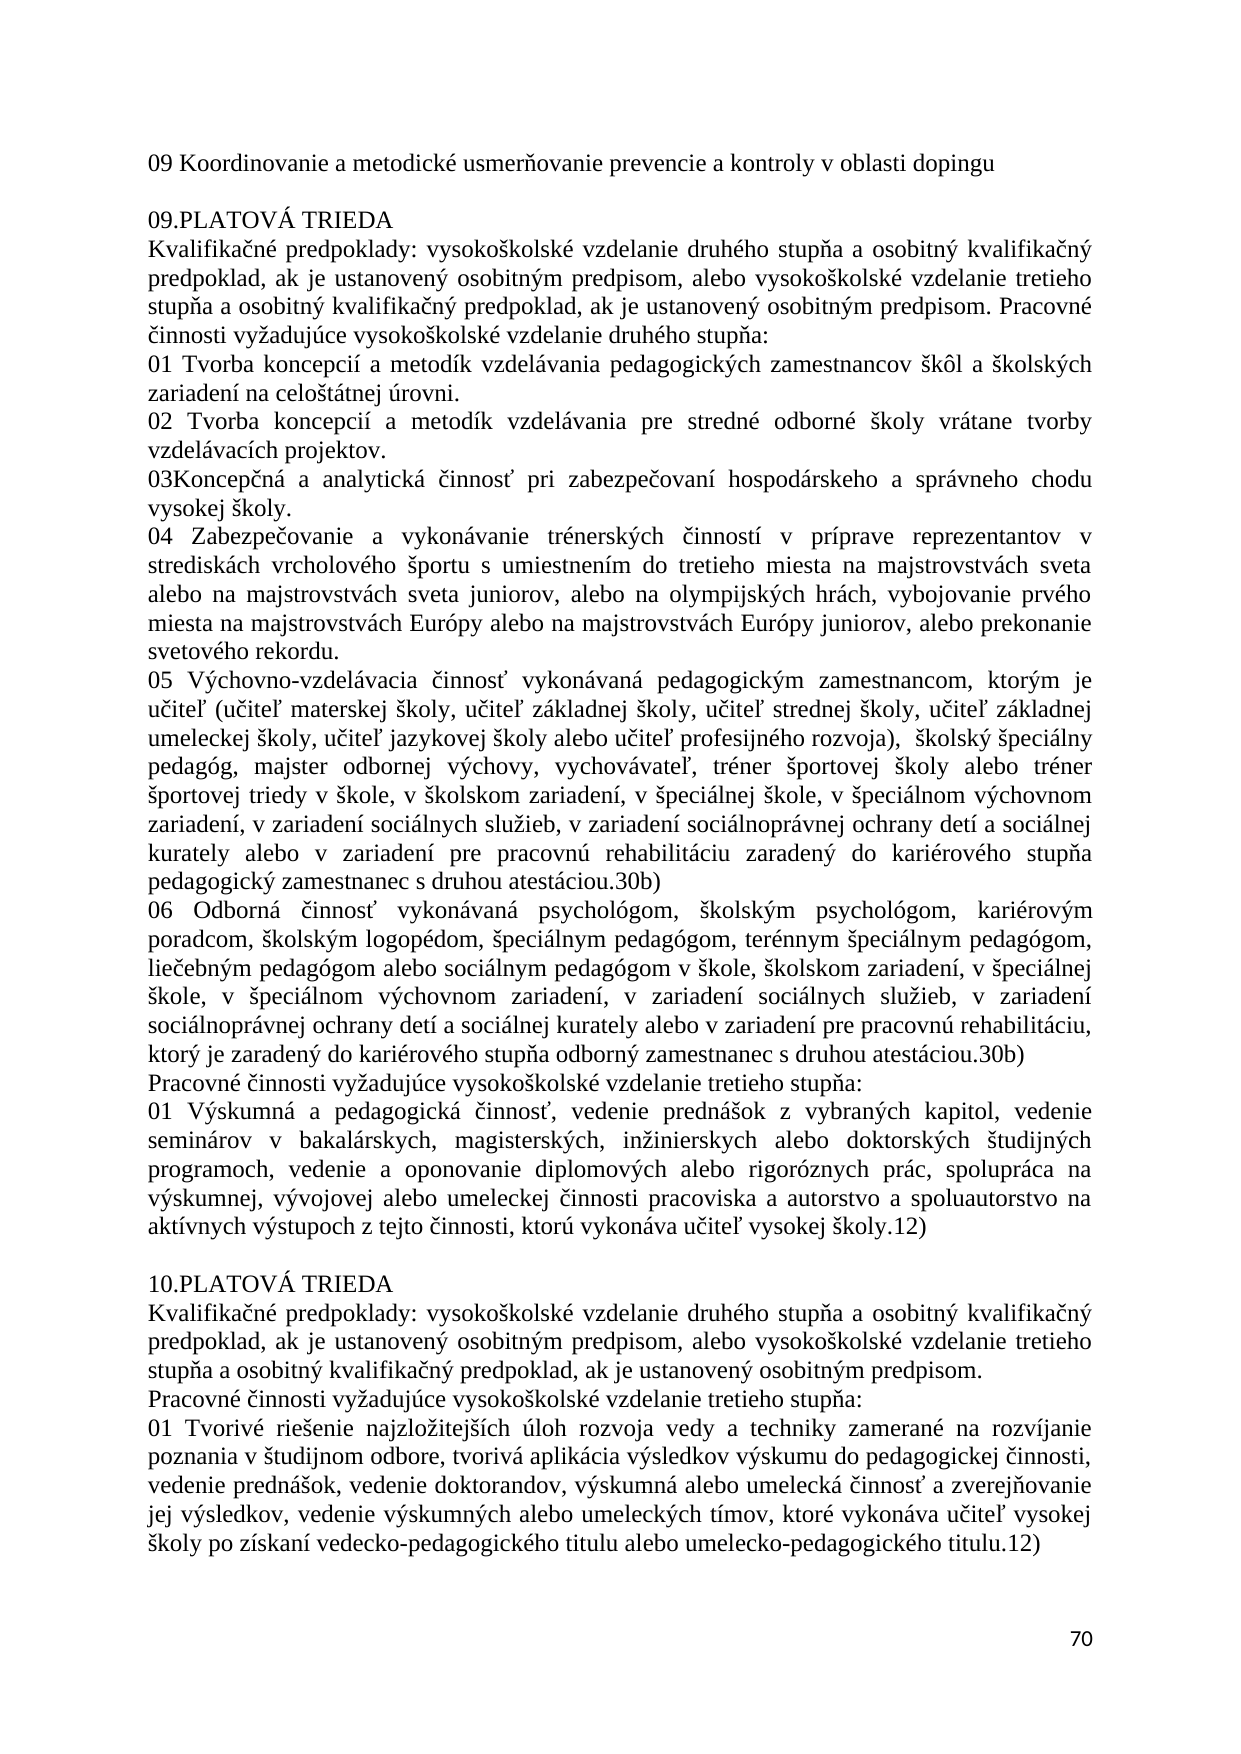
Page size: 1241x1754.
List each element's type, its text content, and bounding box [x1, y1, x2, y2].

text 10.PLATOVÁ TRIEDA [148, 1269, 1093, 1298]
text Pracovné činnosti vyžadujúce vysokoškolské vzdelanie tretieho stupňa: [148, 1384, 1093, 1413]
text 03Koncepčná a analytická činnosť pri zabezpečovaní hospodárskeho a správneho chodu vysokej školy. [148, 464, 1093, 521]
text Pracovné činnosti vyžadujúce vysokoškolské vzdelanie tretieho stupňa: [148, 1068, 1093, 1096]
text 09.PLATOVÁ TRIEDA [148, 205, 1093, 234]
text 01 Výskumná a pedagogická činnosť, vedenie prednášok z vybraných kapitol, vedenie seminárov v bakalárskych, magisterských, inžinierskych alebo doktorských študijných programoch, vedenie a oponovanie diplomových alebo rigoróznych prác, spolupráca na výskumnej, vývojovej alebo umeleckej činnosti pracoviska a autorstvo a spoluautorstvo na aktívnych výstupoch z tejto činnosti, ktorú vykonáva učiteľ vysokej školy.12) [148, 1096, 1093, 1240]
text 04 Zabezpečovanie a vykonávanie trénerských činností v príprave reprezentantov v strediskách vrcholového športu s umiestnením do tretieho miesta na majstrovstvách sveta alebo na majstrovstvách sveta juniorov, alebo na olympijských hrách, vybojovanie prvého miesta na majstrovstvách Európy alebo na majstrovstvách Európy juniorov, alebo prekonanie svetového rekordu. [148, 521, 1093, 665]
text 01 Tvorivé riešenie najzložitejších úloh rozvoja vedy a techniky zamerané na rozvíjanie poznania v študijnom odbore, tvorivá aplikácia výsledkov výskumu do pedagogickej činnosti, vedenie prednášok, vedenie doktorandov, výskumná alebo umelecká činnosť a zverejňovanie jej výsledkov, vedenie výskumných alebo umeleckých tímov, ktoré vykonáva učiteľ vysokej školy po získaní vedecko-pedagogického titulu alebo umelecko-pedagogického titulu.12) [148, 1413, 1093, 1556]
text 02 Tvorba koncepcií a metodík vzdelávania pre stredné odborné školy vrátane tvorby vzdelávacích projektov. [148, 406, 1093, 464]
text 09 Koordinovanie a metodické usmerňovanie prevencie a kontroly v oblasti dopingu [148, 148, 1093, 176]
text 01 Tvorba koncepcií a metodík vzdelávania pedagogických zamestnancov škôl a školských zariadení na celoštátnej úrovni. [148, 349, 1093, 406]
text 06 Odborná činnosť vykonávaná psychológom, školským psychológom, kariérovým poradcom, školským logopédom, špeciálnym pedagógom, terénnym špeciálnym pedagógom, liečebným pedagógom alebo sociálnym pedagógom v škole, školskom zariadení, v špeciálnej škole, v špeciálnom výchovnom zariadení, v zariadení sociálnych služieb, v zariadení sociálnoprávnej ochrany detí a sociálnej kurately alebo v zariadení pre pracovnú rehabilitáciu, ktorý je zaradený do kariérového stupňa odborný zamestnanec s druhou atestáciou.30b) [148, 895, 1093, 1068]
text Kvalifikačné predpoklady: vysokoškolské vzdelanie druhého stupňa a osobitný kvalifikačný predpoklad, ak je ustanovený osobitným predpisom, alebo vysokoškolské vzdelanie tretieho stupňa a osobitný kvalifikačný predpoklad, ak je ustanovený osobitným predpisom. Pracovné činnosti vyžadujúce vysokoškolské vzdelanie druhého stupňa: [148, 234, 1093, 349]
text 05 Výchovno-vzdelávacia činnosť vykonávaná pedagogickým zamestnancom, ktorým je učiteľ (učiteľ materskej školy, učiteľ základnej školy, učiteľ strednej školy, učiteľ základnej umeleckej školy, učiteľ jazykovej školy alebo učiteľ profesijného rozvoja), školský špeciálny pedagóg, majster odbornej výchovy, vychovávateľ, tréner športovej školy alebo tréner športovej triedy v škole, v školskom zariadení, v špeciálnej škole, v špeciálnom výchovnom zariadení, v zariadení sociálnych služieb, v zariadení sociálnoprávnej ochrany detí a sociálnej kurately alebo v zariadení pre pracovnú rehabilitáciu zaradený do kariérového stupňa pedagogický zamestnanec s druhou atestáciou.30b) [148, 665, 1093, 895]
